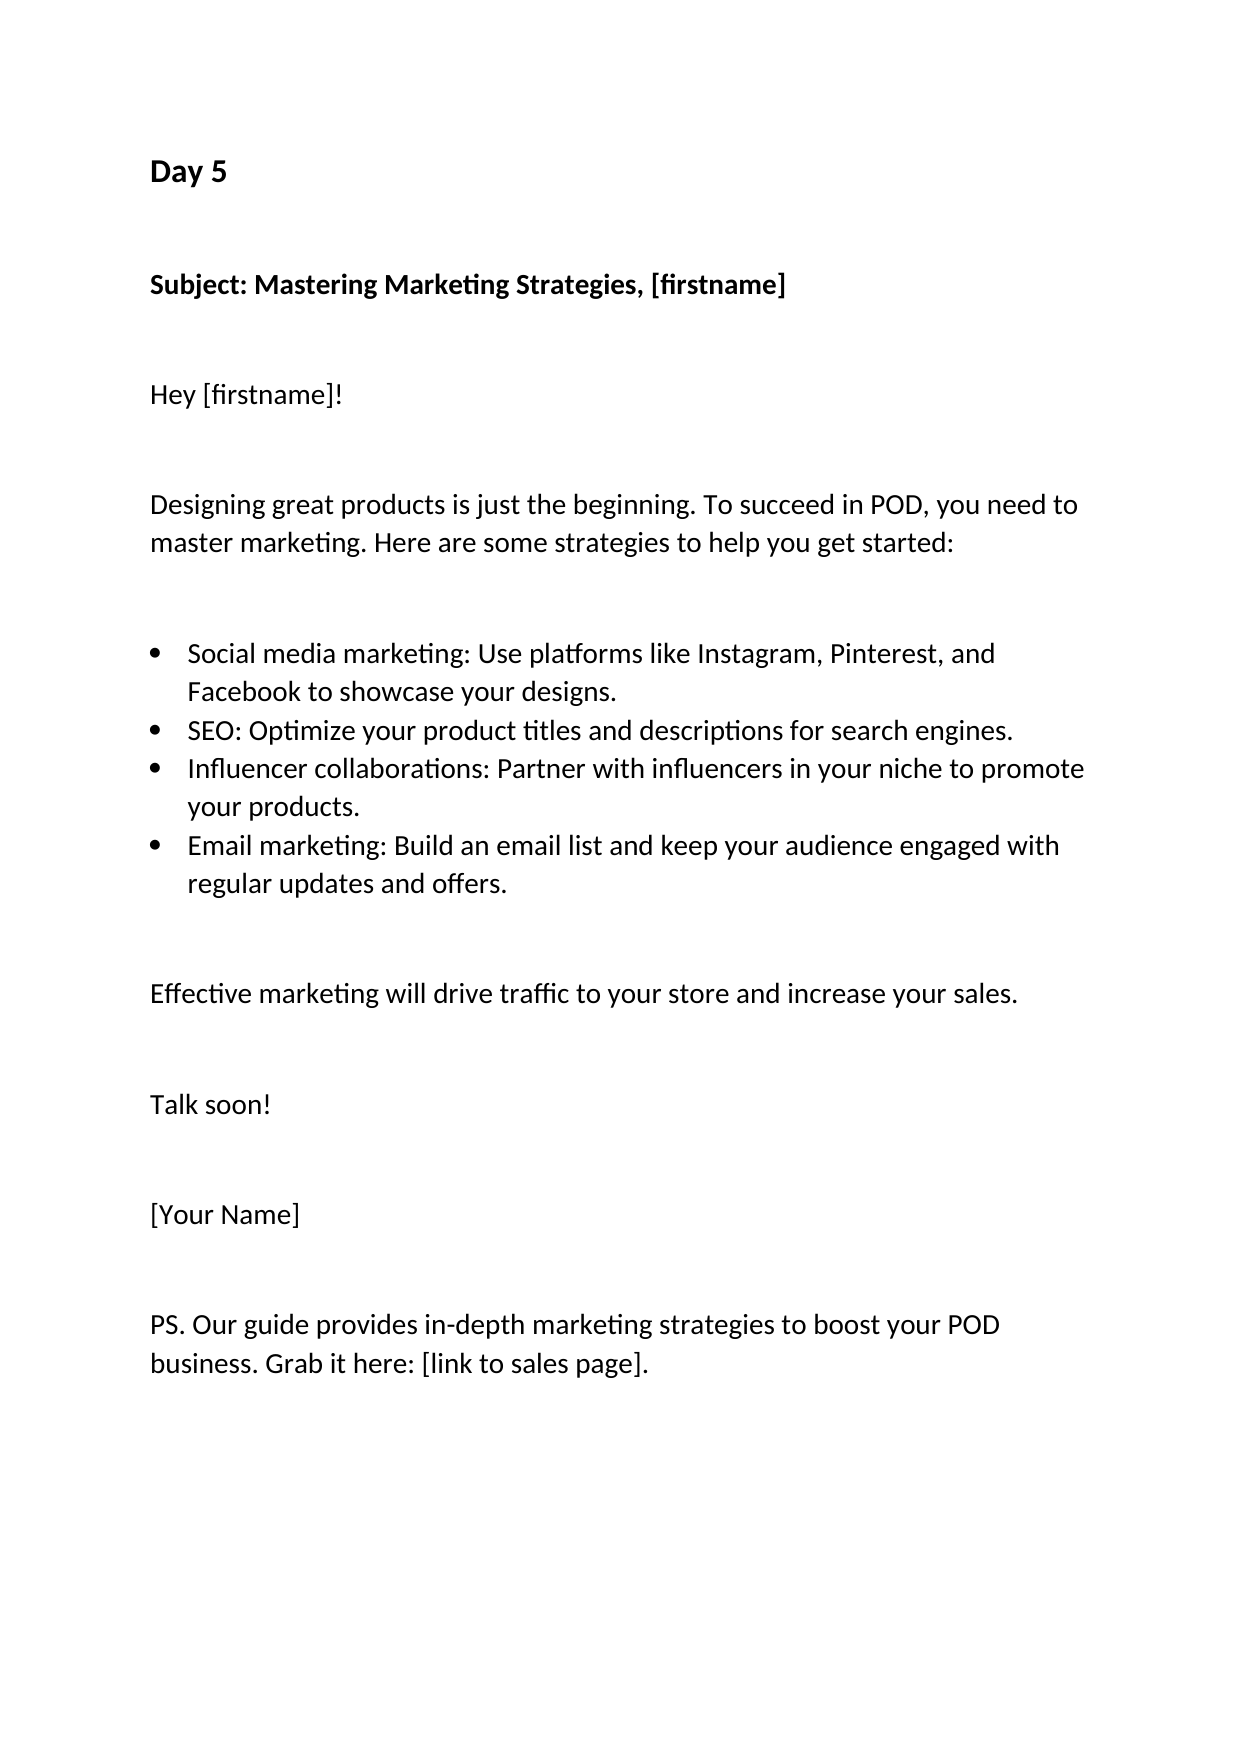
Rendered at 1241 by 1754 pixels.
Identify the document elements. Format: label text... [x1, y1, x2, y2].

text Talk soon! [150, 1086, 1090, 1121]
text Subject: Mastering Marketing Strategies, [firstname] [150, 266, 1090, 301]
text Hey [firstname]! [150, 376, 1090, 412]
list Influencer collaborations: Partner with influencers in your niche to promote your products. [150, 750, 1090, 824]
list SEO: Optimize your product titles and descriptions for search engines. [150, 712, 1090, 747]
text Effective marketing will drive traffic to your store and increase your sales. [150, 976, 1090, 1011]
text Day 5 [150, 150, 1090, 191]
text PS. Our guide provides in-depth marketing strategies to boost your POD business. Grab it here: [link to sales page]. [150, 1306, 1090, 1380]
text [Your Name] [150, 1196, 1090, 1232]
list Email marketing: Build an email list and keep your audience engaged with regular updates and offers. [150, 827, 1090, 901]
text Designing great products is just the beginning. To succeed in POD, you need to master marketing. Here are some strategies to help you get started: [150, 486, 1090, 560]
list Social media marketing: Use platforms like Instagram, Pinterest, and Facebook to showcase your designs. [150, 635, 1090, 709]
